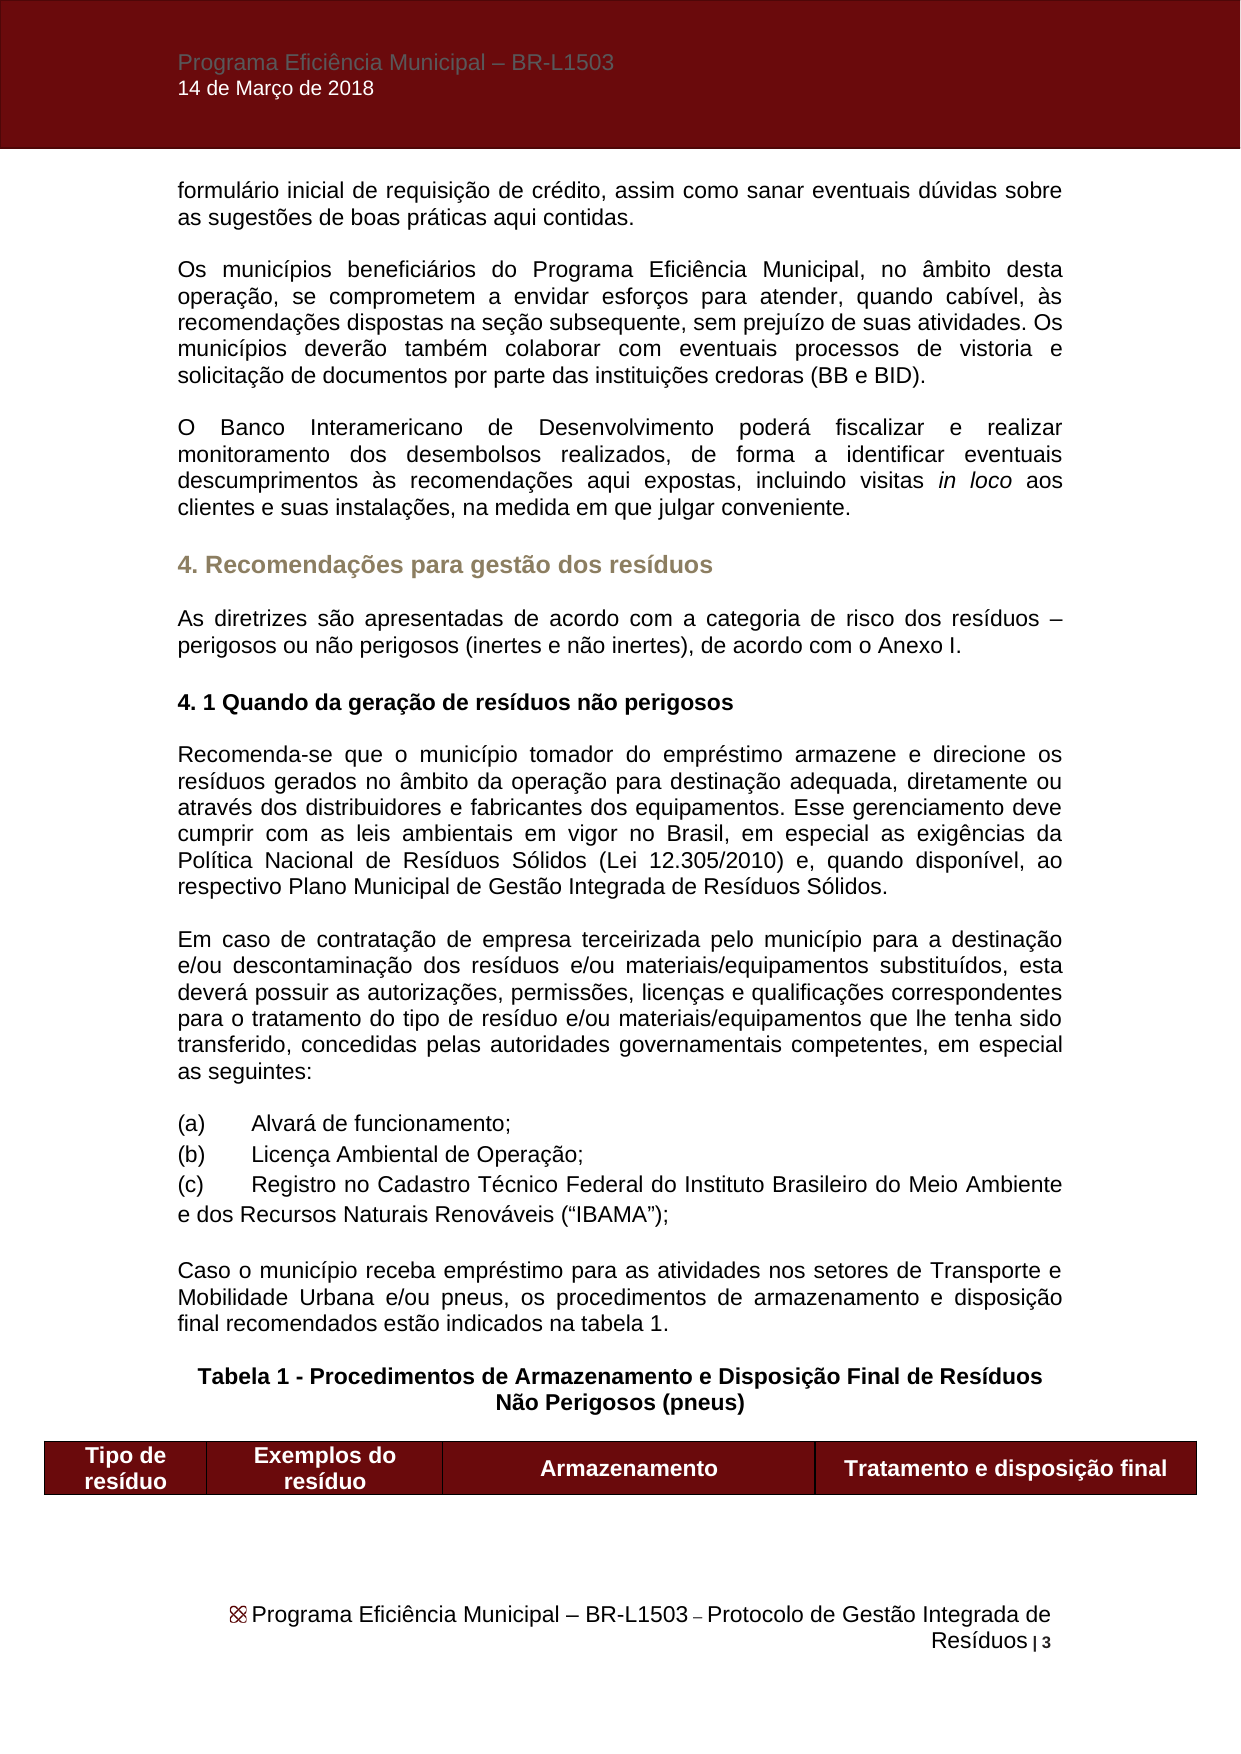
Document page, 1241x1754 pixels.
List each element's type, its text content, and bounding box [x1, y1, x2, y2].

text Recomenda-se que o município tomador do empréstimo armazene e direcione os resíduos gerados no âmbito da operação para destinação adequada, diretamente ou através dos distribuidores e fabricantes dos equipamentos. Esse gerenciamento deve cumprir com as leis ambientais em vigor no Brasil, em especial as exigências da Política Nacional de Resíduos Sólidos (Lei 12.305/2010) e, quando disponível, ao respectivo Plano Municipal de Gestão Integrada de Resíduos Sólidos. [177, 741, 1063, 899]
table_header Tipo de resíduo [45, 1442, 206, 1494]
text As diretrizes são apresentadas de acordo com a categoria de risco dos resíduos – perigosos ou não perigosos (inertes e não inertes), de acordo com o Anexo I. [177, 605, 1063, 658]
table_header Armazenamento [443, 1442, 814, 1494]
text (b) Licença Ambiental de Operação; [177, 1141, 1063, 1167]
text Em caso de contratação de empresa terceirizada pelo município para a destinação e/ou descontaminação dos resíduos e/ou materiais/equipamentos substituídos, esta deverá possuir as autorizações, permissões, licenças e qualificações correspondentes para o tratamento do tipo de resíduo e/ou materiais/equipamentos que lhe tenha sido transferido, concedidas pelas autoridades governamentais competentes, em especial as seguintes: [177, 926, 1063, 1084]
text Tabela 1 - Procedimentos de Armazenamento e Disposição Final de Resíduos Não Perigosos (pneus) [177, 1363, 1063, 1416]
table_header Exemplos do resíduo [207, 1442, 442, 1494]
picture [229, 1605, 247, 1623]
text O Banco Interamericano de Desenvolvimento poderá fiscalizar e realizar monitoramento dos desembolsos realizados, de forma a identificar eventuais descumprimentos às recomendações aqui expostas, incluindo visitas in loco aos clientes e suas instalações, na medida em que julgar conveniente. [177, 414, 1063, 520]
text (c) Registro no Cadastro Técnico Federal do Instituto Brasileiro do Meio Ambiente e dos Recursos Naturais Renováveis (“IBAMA”); [177, 1171, 1063, 1227]
text Os municípios beneficiários do Programa Eficiência Municipal, no âmbito desta operação, se comprometem a envidar esforços para atender, quando cabível, às recomendações dispostas na seção subsequente, sem prejuízo de suas atividades. Os municípios deverão também colaborar com eventuais processos de vistoria e solicitação de documentos por parte das instituições credoras (BB e BID). [177, 256, 1063, 388]
subtitle 4. Recomendações para gestão dos resíduos [177, 550, 1063, 579]
text (a) Alvará de funcionamento; [177, 1110, 1063, 1137]
subtitle 4. 1 Quando da geração de resíduos não perigosos [177, 689, 1063, 715]
text Caso o município receba empréstimo para as atividades nos setores de Transporte e Mobilidade Urbana e/ou pneus, os procedimentos de armazenamento e disposição final recomendados estão indicados na tabela 1. [177, 1257, 1063, 1337]
table_header Tratamento e disposição final [816, 1442, 1196, 1494]
